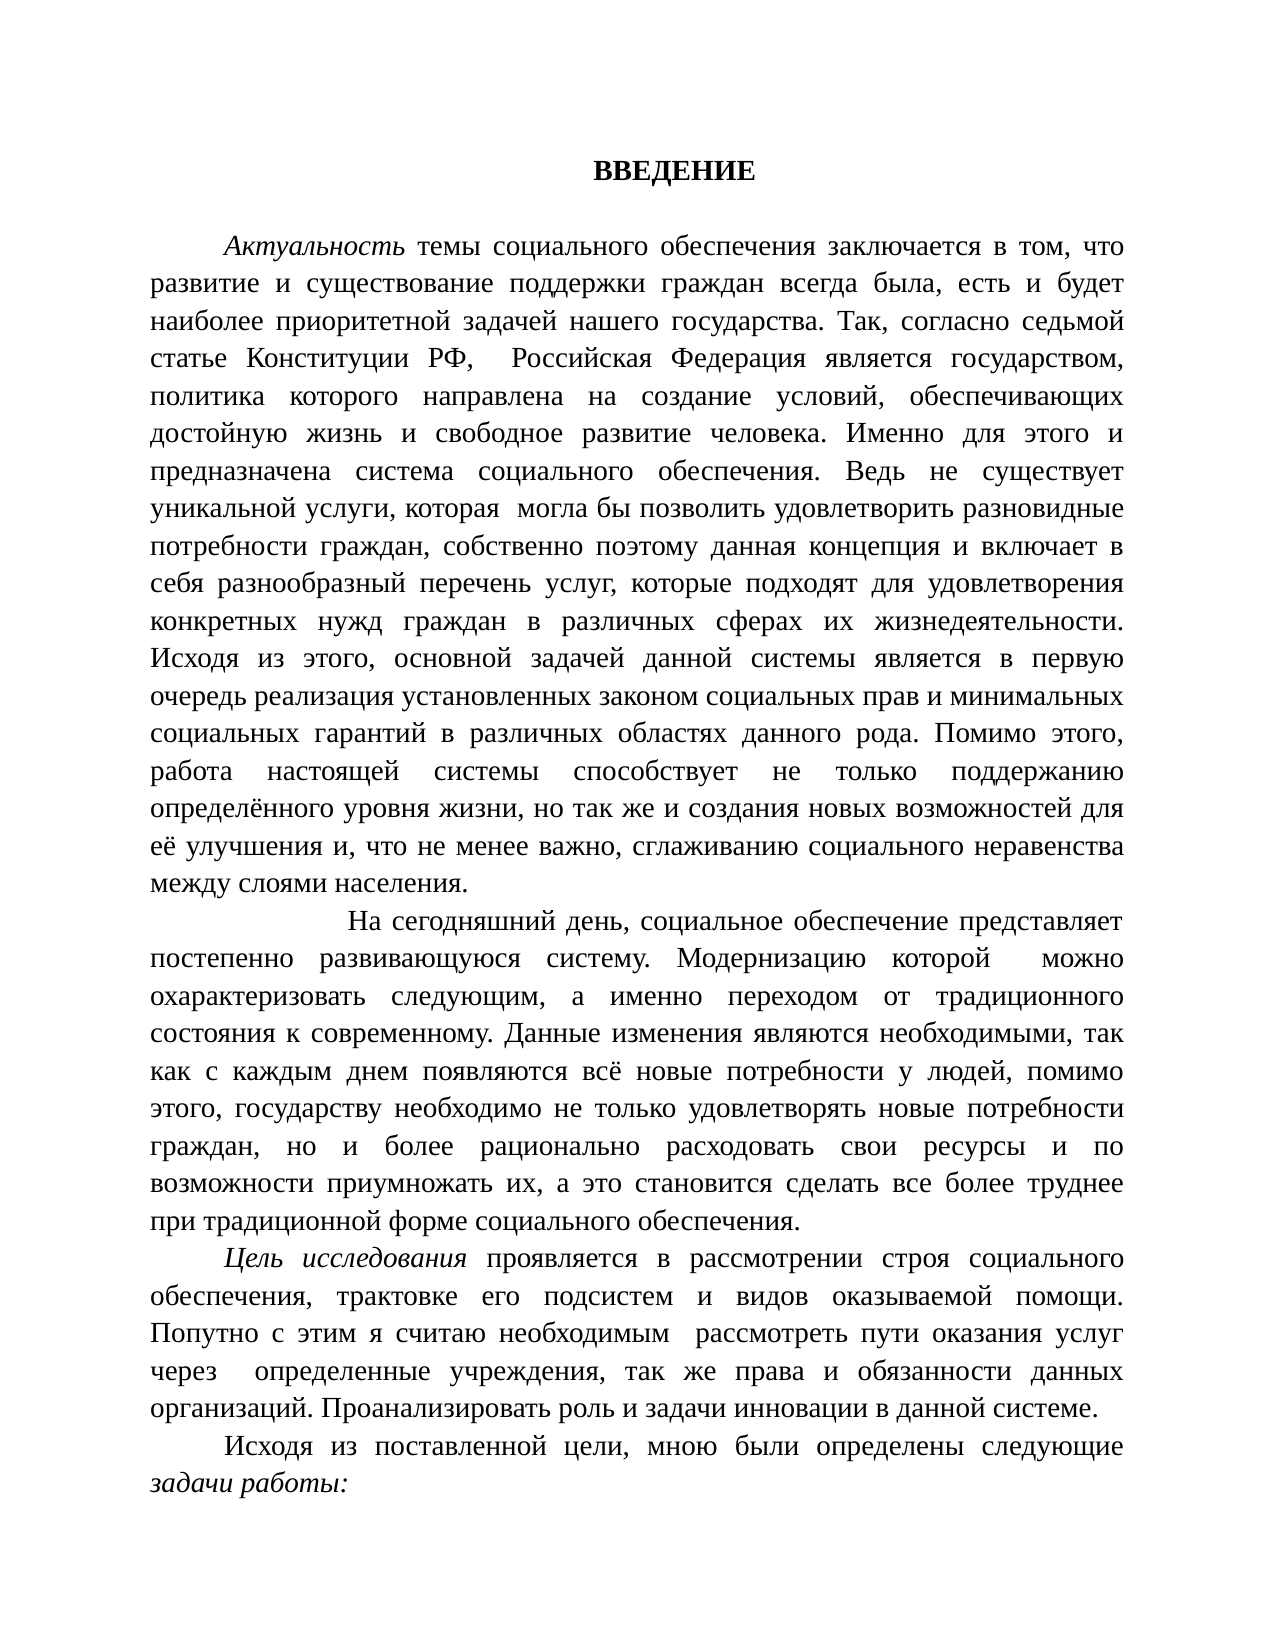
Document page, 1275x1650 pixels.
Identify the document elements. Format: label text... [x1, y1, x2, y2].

text ВВЕДЕНИЕ [150, 150, 1125, 187]
text Исходя из поставленной цели, мною были определены следующие задачи работы: [150, 1425, 1125, 1500]
text Цель исследования проявляется в рассмотрении строя социального обеспечения, трактовке его подсистем и видов оказываемой помощи. Попутно с этим я считаю необходимым рассмотреть пути оказания услуг через определенные учреждения, так же права и обязанности данных организаций. Проанализировать роль и задачи инновации в данной системе. [150, 1237, 1125, 1425]
text На сегодняшний день, социальное обеспечение представляет постепенно развивающуюся систему. Модернизацию которой можно охарактеризовать следующим, а именно переходом от традиционного состояния к современному. Данные изменения являются необходимыми, так как с каждым днем появляются всё новые потребности у людей, помимо этого, государству необходимо не только удовлетворять новые потребности граждан, но и более рационально расходовать свои ресурсы и по возможности приумножать их, а это становится сделать все более труднее при традиционной форме социального обеспечения. [150, 900, 1125, 1237]
text Актуальность темы социального обеспечения заключается в том, что развитие и существование поддержки граждан всегда была, есть и будет наиболее приоритетной задачей нашего государства. Так, согласно седьмой статье Конституции РФ, Российская Федерация является государством, политика которого направлена на создание условий, обеспечивающих достойную жизнь и свободное развитие человека. Именно для этого и предназначена система социального обеспечения. Ведь не существует уникальной услуги, которая могла бы позволить удовлетворить разновидные потребности граждан, собственно поэтому данная концепция и включает в себя разнообразный перечень услуг, которые подходят для удовлетворения конкретных нужд граждан в различных сферах их жизнедеятельности. Исходя из этого, основной задачей данной системы является в первую очередь реализация установленных законом социальных прав и минимальных социальных гарантий в различных областях данного рода. Помимо этого, работа настоящей системы способствует не только поддержанию определённого уровня жизни, но так же и создания новых возможностей для её улучшения и, что не менее важно, сглаживанию социального неравенства между слоями населения. [150, 225, 1125, 900]
